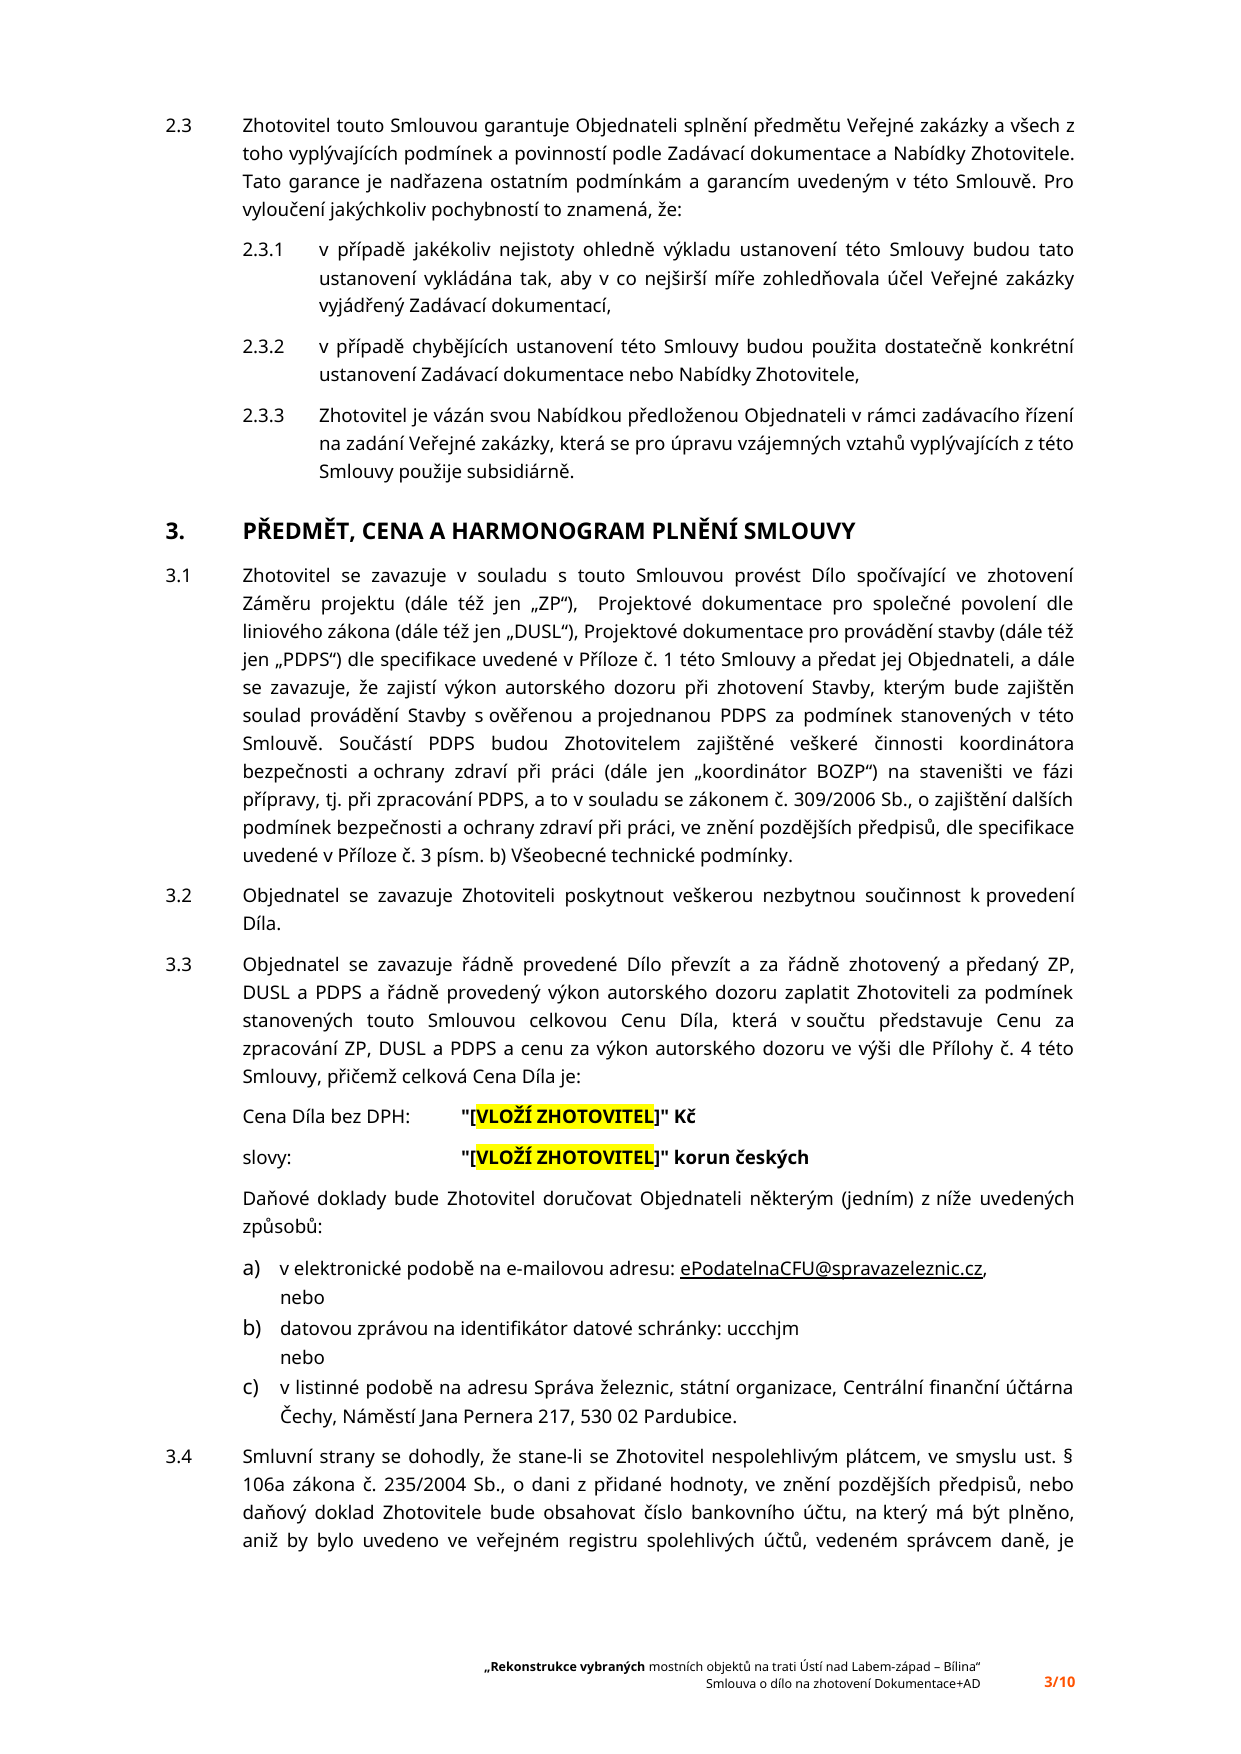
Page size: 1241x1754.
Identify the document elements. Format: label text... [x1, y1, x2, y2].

text Daňové doklady bude Zhotovitel doručovat Objednateli některým (jedním) z níže uvedených způsobů: [242, 1185, 1075, 1238]
text Cena Díla bez DPH: "[VLOŽÍ ZHOTOVITEL]" Kč [242, 1104, 476, 1129]
text Cena Díla bez DPH: "[VLOŽÍ ZHOTOVITEL]" Kč [654, 1104, 1075, 1129]
list v listinné podobě na adresu Správa železnic, státní organizace, Centrální finanční účtárna Čechy, Náměstí Jana Pernera 217, 530 02 Pardubice. [242, 1372, 1075, 1428]
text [165, 1443, 1075, 1553]
text slovy: "[VLOŽÍ ZHOTOVITEL]" korun českých [242, 1144, 476, 1170]
list datovou zprávou na identifikátor datové schránky: uccchjm [242, 1313, 1075, 1341]
text Objednatel se zavazuje řádně provedené Dílo převzít a za řádně zhotovený a předaný ZP, DUSL a PDPS a řádně provedený výkon autorského dozoru zaplatit Zhotoviteli za podmínek stanovených touto Smlouvou celkovou Cenu Díla, která v součtu představuje Cenu za zpracování ZP, DUSL a PDPS a cenu za výkon autorského dozoru ve výši dle Přílohy č. 4 této Smlouvy, přičemž celková Cena Díla je: [165, 951, 1075, 1089]
text nebo [280, 1285, 1075, 1310]
text PŘEDMĚT, CENA A HARMONOGRAM PLNĚNÍ SMLOUVY [165, 515, 1075, 546]
text Zhotovitel touto Smlouvou garantuje Objednateli splnění předmětu Veřejné zakázky a všech z toho vyplývajících podmínek a povinností podle Zadávací dokumentace a Nabídky Zhotovitele. Tato garance je nadřazena ostatním podmínkám a garancím uvedeným v této Smlouvě. Pro vyloučení jakýchkoliv pochybností to znamená, že: [165, 112, 1075, 222]
text v případě chybějících ustanovení této Smlouvy budou použita dostatečně konkrétní ustanovení Zadávací dokumentace nebo Nabídky Zhotovitele, [242, 333, 1075, 387]
text nebo [280, 1344, 1075, 1369]
list v elektronické podobě na e-mailovou adresu: ePodatelnaCFU@spravazeleznic.cz, [242, 1253, 1075, 1282]
text Zhotovitel se zavazuje v souladu s touto Smlouvou provést Dílo spočívající ve zhotovení Záměru projektu (dále též jen „ZP“), Projektové dokumentace pro společné povolení dle liniového zákona (dále též jen „DUSL“), Projektové dokumentace pro provádění stavby (dále též jen „PDPS“) dle specifikace uvedené v Příloze č. 1 této Smlouvy a předat jej Objednateli, a dále se zavazuje, že zajistí výkon autorského dozoru při zhotovení Stavby, kterým bude zajištěn soulad provádění Stavby s ověřenou a projednanou PDPS za podmínek stanovených v této Smlouvě. Součástí PDPS budou Zhotovitelem zajištěné veškeré činnosti koordinátora bezpečnosti a ochrany zdraví při práci (dále jen „koordinátor BOZP“) na staveništi ve fázi přípravy, tj. při zpracování PDPS, a to v souladu se zákonem č. 309/2006 Sb., o zajištění dalších podmínek bezpečnosti a ochrany zdraví při práci, ve znění pozdějších předpisů, dle specifikace uvedené v Příloze č. 3 písm. b) Všeobecné technické podmínky. [165, 562, 1075, 868]
text Zhotovitel je vázán svou Nabídkou předloženou Objednateli v rámci zadávacího řízení na zadání Veřejné zakázky, která se pro úpravu vzájemných vztahů vyplývajících z této Smlouvy použije subsidiárně. [242, 402, 1075, 483]
text slovy: "[VLOŽÍ ZHOTOVITEL]" korun českých [654, 1144, 1075, 1170]
text v případě jakékoliv nejistoty ohledně výkladu ustanovení této Smlouvy budou tato ustanovení vykládána tak, aby v co nejširší míře zohledňovala účel Veřejné zakázky vyjádřený Zadávací dokumentací, [242, 237, 1075, 318]
text Objednatel se zavazuje Zhotoviteli poskytnout veškerou nezbytnou součinnost k provedení Díla. [165, 883, 1075, 936]
